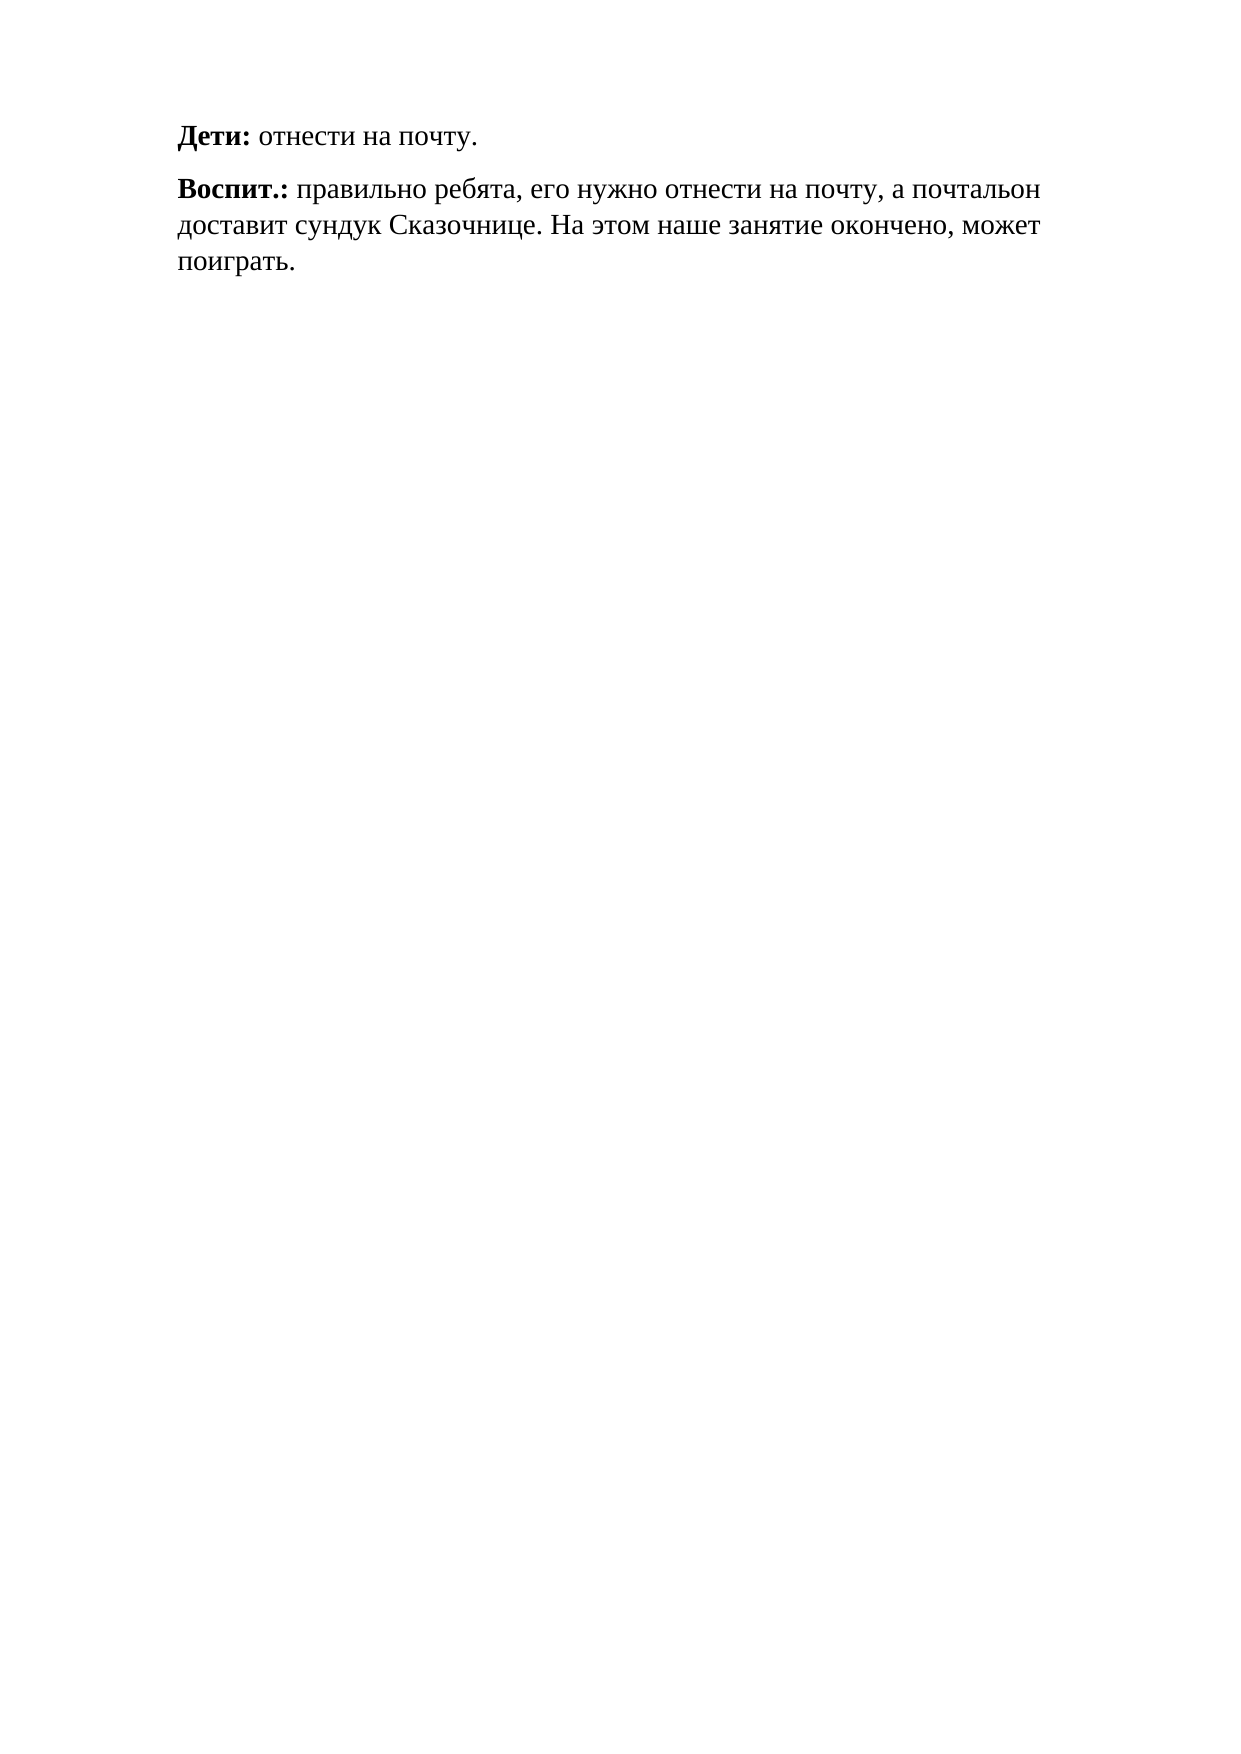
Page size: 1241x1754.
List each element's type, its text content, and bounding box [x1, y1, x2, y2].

text Воспит.: правильно ребята, его нужно отнести на почту, а почтальон доставит сундук Сказочнице. На этом наше занятие окончено, может поиграть. [177, 171, 1152, 277]
text Дети: отнести на почту. [177, 118, 1152, 152]
